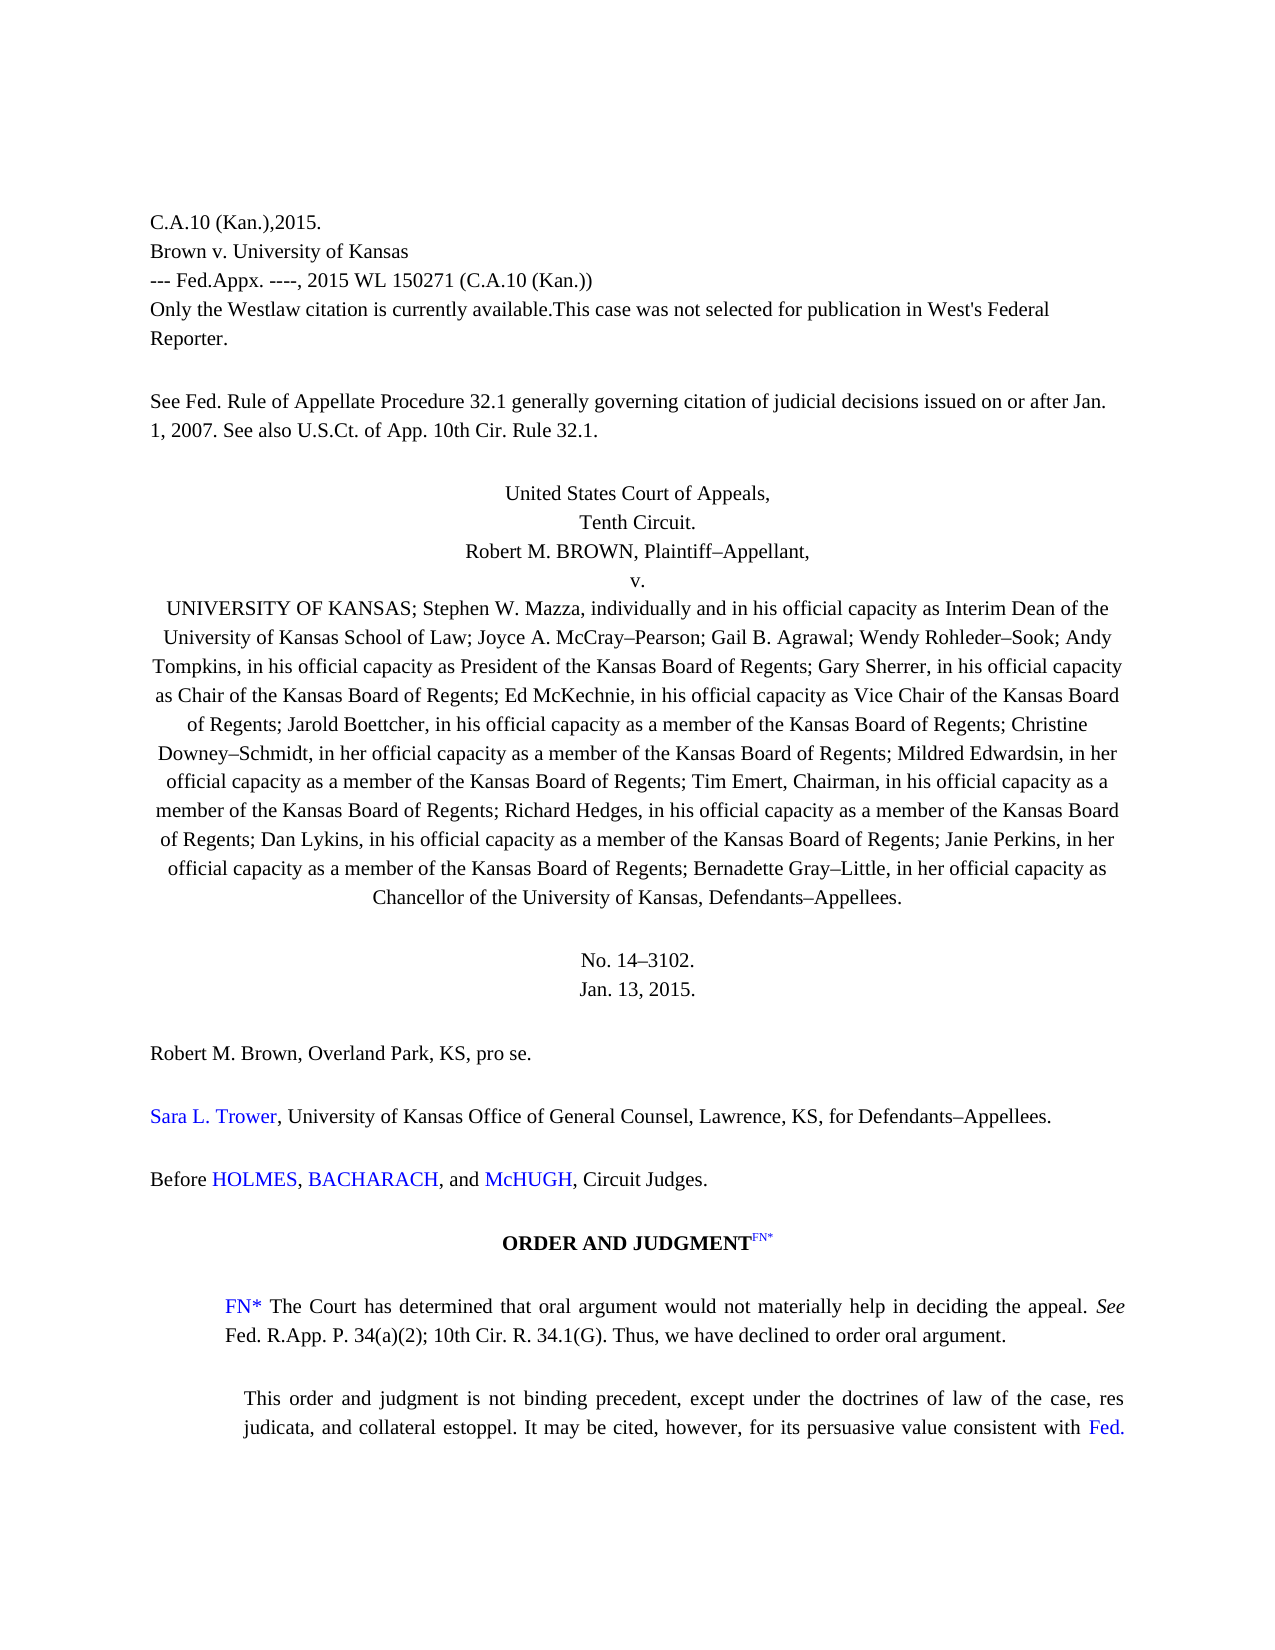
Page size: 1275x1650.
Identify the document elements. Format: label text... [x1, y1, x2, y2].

text United States Court of Appeals, [150, 481, 1125, 505]
text Robert M. Brown, Overland Park, KS, pro se. [150, 1040, 1125, 1064]
text v. [150, 567, 1125, 592]
text UNIVERSITY OF KANSAS; Stephen W. Mazza, individually and in his official capacity as Interim Dean of the University of Kansas School of Law; Joyce A. McCray–Pearson; Gail B. Agrawal; Wendy Rohleder–Sook; Andy Tompkins, in his official capacity as President of the Kansas Board of Regents; Gary Sherrer, in his official capacity as Chair of the Kansas Board of Regents; Ed McKechnie, in his official capacity as Vice Chair of the Kansas Board of Regents; Jarold Boettcher, in his official capacity as a member of the Kansas Board of Regents; Christine Downey–Schmidt, in her official capacity as a member of the Kansas Board of Regents; Mildred Edwardsin, in her official capacity as a member of the Kansas Board of Regents; Tim Emert, Chairman, in his official capacity as a member of the Kansas Board of Regents; Richard Hedges, in his official capacity as a member of the Kansas Board of Regents; Dan Lykins, in his official capacity as a member of the Kansas Board of Regents; Janie Perkins, in her official capacity as a member of the Kansas Board of Regents; Bernadette Gray–Little, in her official capacity as Chancellor of the University of Kansas, Defendants–Appellees. [150, 596, 1125, 909]
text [244, 1386, 1125, 1439]
text ORDER AND JUDGMENTFN* [150, 1230, 1125, 1254]
text Sara L. Trower, University of Kansas Office of General Counsel, Lawrence, KS, for Defendants–Appellees. [150, 1104, 1125, 1128]
text See Fed. Rule of Appellate Procedure 32.1 generally governing citation of judicial decisions issued on or after Jan. 1, 2007. See also U.S.Ct. of App. 10th Cir. Rule 32.1. [150, 389, 1125, 442]
text Robert M. BROWN, Plaintiff–Appellant, [150, 539, 1125, 563]
text No. 14–3102. [150, 948, 1125, 972]
text Jan. 13, 2015. [150, 977, 1125, 1001]
text FN* The Court has determined that oral argument would not materially help in deciding the appeal. See Fed. R.App. P. 34(a)(2); 10th Cir. R. 34.1(G). Thus, we have declined to order oral argument. [225, 1294, 1125, 1347]
text C.A.10 (Kan.),2015. [150, 210, 1125, 234]
text Brown v. University of Kansas [150, 239, 1125, 263]
text Only the Westlaw citation is currently available.This case was not selected for publication in West's Federal Reporter. [150, 297, 1125, 349]
text Tenth Circuit. [150, 510, 1125, 534]
text --- Fed.Appx. ----, 2015 WL 150271 (C.A.10 (Kan.)) [150, 268, 1125, 292]
text Before HOLMES, BACHARACH, and McHUGH, Circuit Judges. [150, 1167, 1125, 1191]
